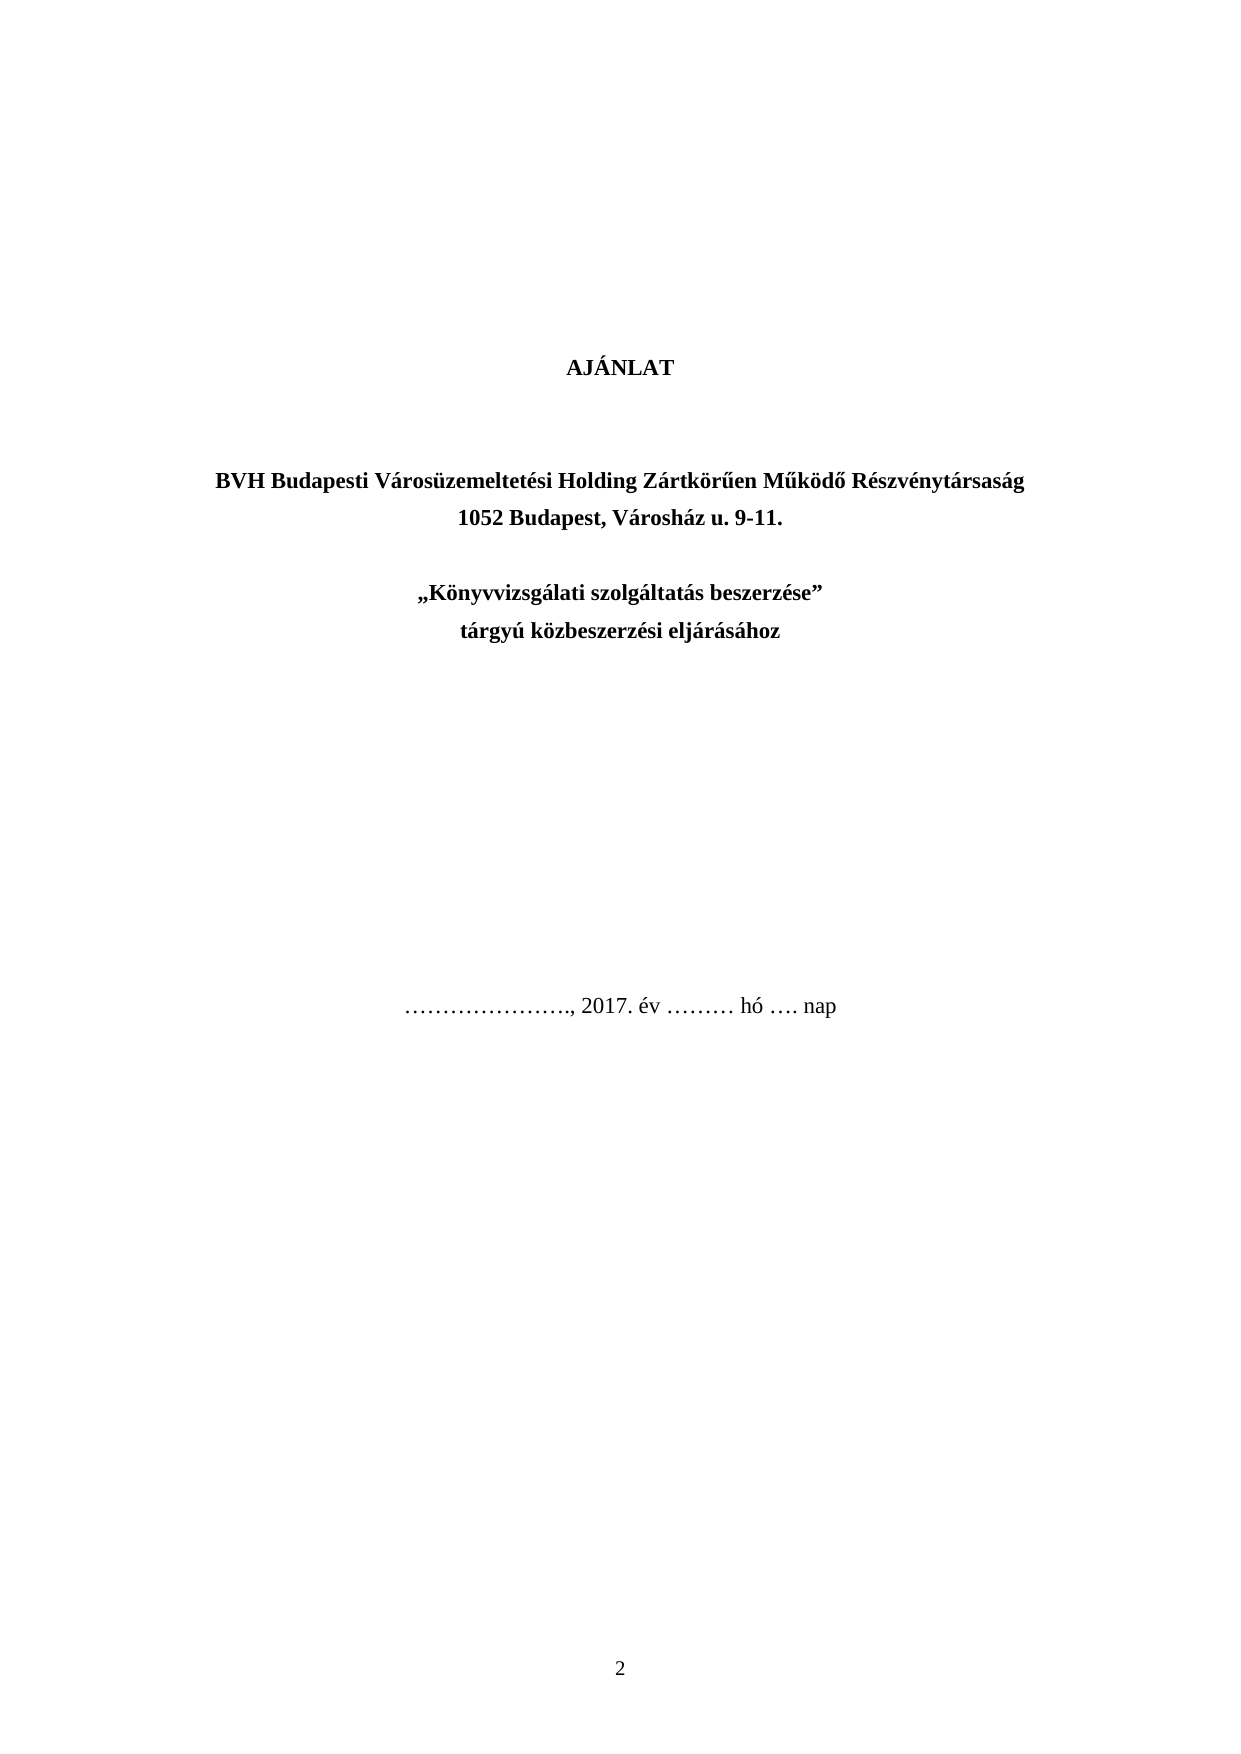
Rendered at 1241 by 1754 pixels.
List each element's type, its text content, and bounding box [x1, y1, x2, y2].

text tárgyú közbeszerzési eljárásához [148, 606, 1093, 643]
text BVH Budapesti Városüzemeltetési Holding Zártkörűen Működő Részvénytársaság [148, 456, 1093, 493]
text …………………., 2017. év ……… hó …. nap [148, 981, 1093, 1018]
text „Könyvvizsgálati szolgáltatás beszerzése” [148, 568, 1093, 606]
text 1052 Budapest, Városház u. 9-11. [148, 493, 1093, 531]
text AJÁNLAT [148, 343, 1093, 381]
